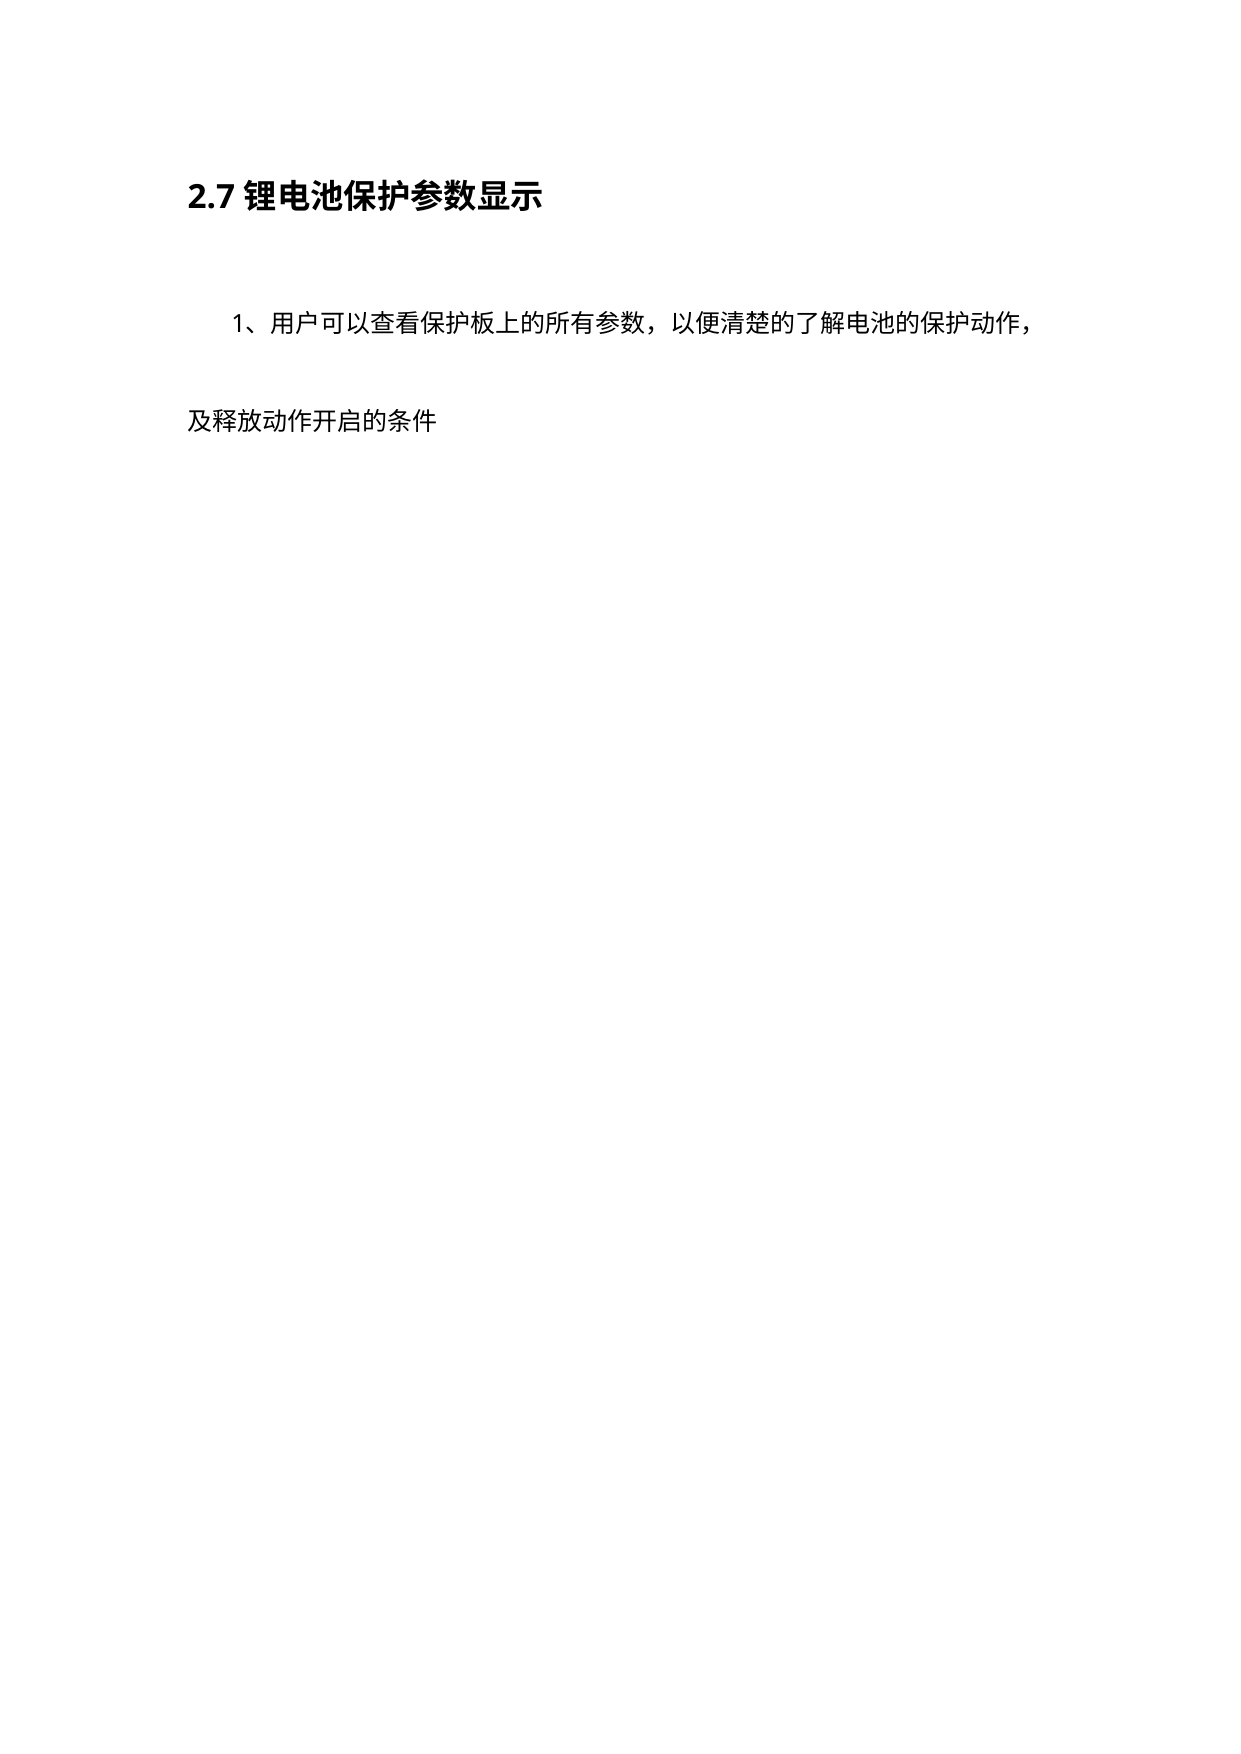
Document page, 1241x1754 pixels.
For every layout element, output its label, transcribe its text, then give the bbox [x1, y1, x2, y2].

text 1、用户可以查看保护板上的所有参数，以便清楚的了解电池的保护动作，及释放动作开启的条件 [187, 289, 1053, 452]
subtitle 2.7 锂电池保护参数显示 [187, 162, 1053, 227]
